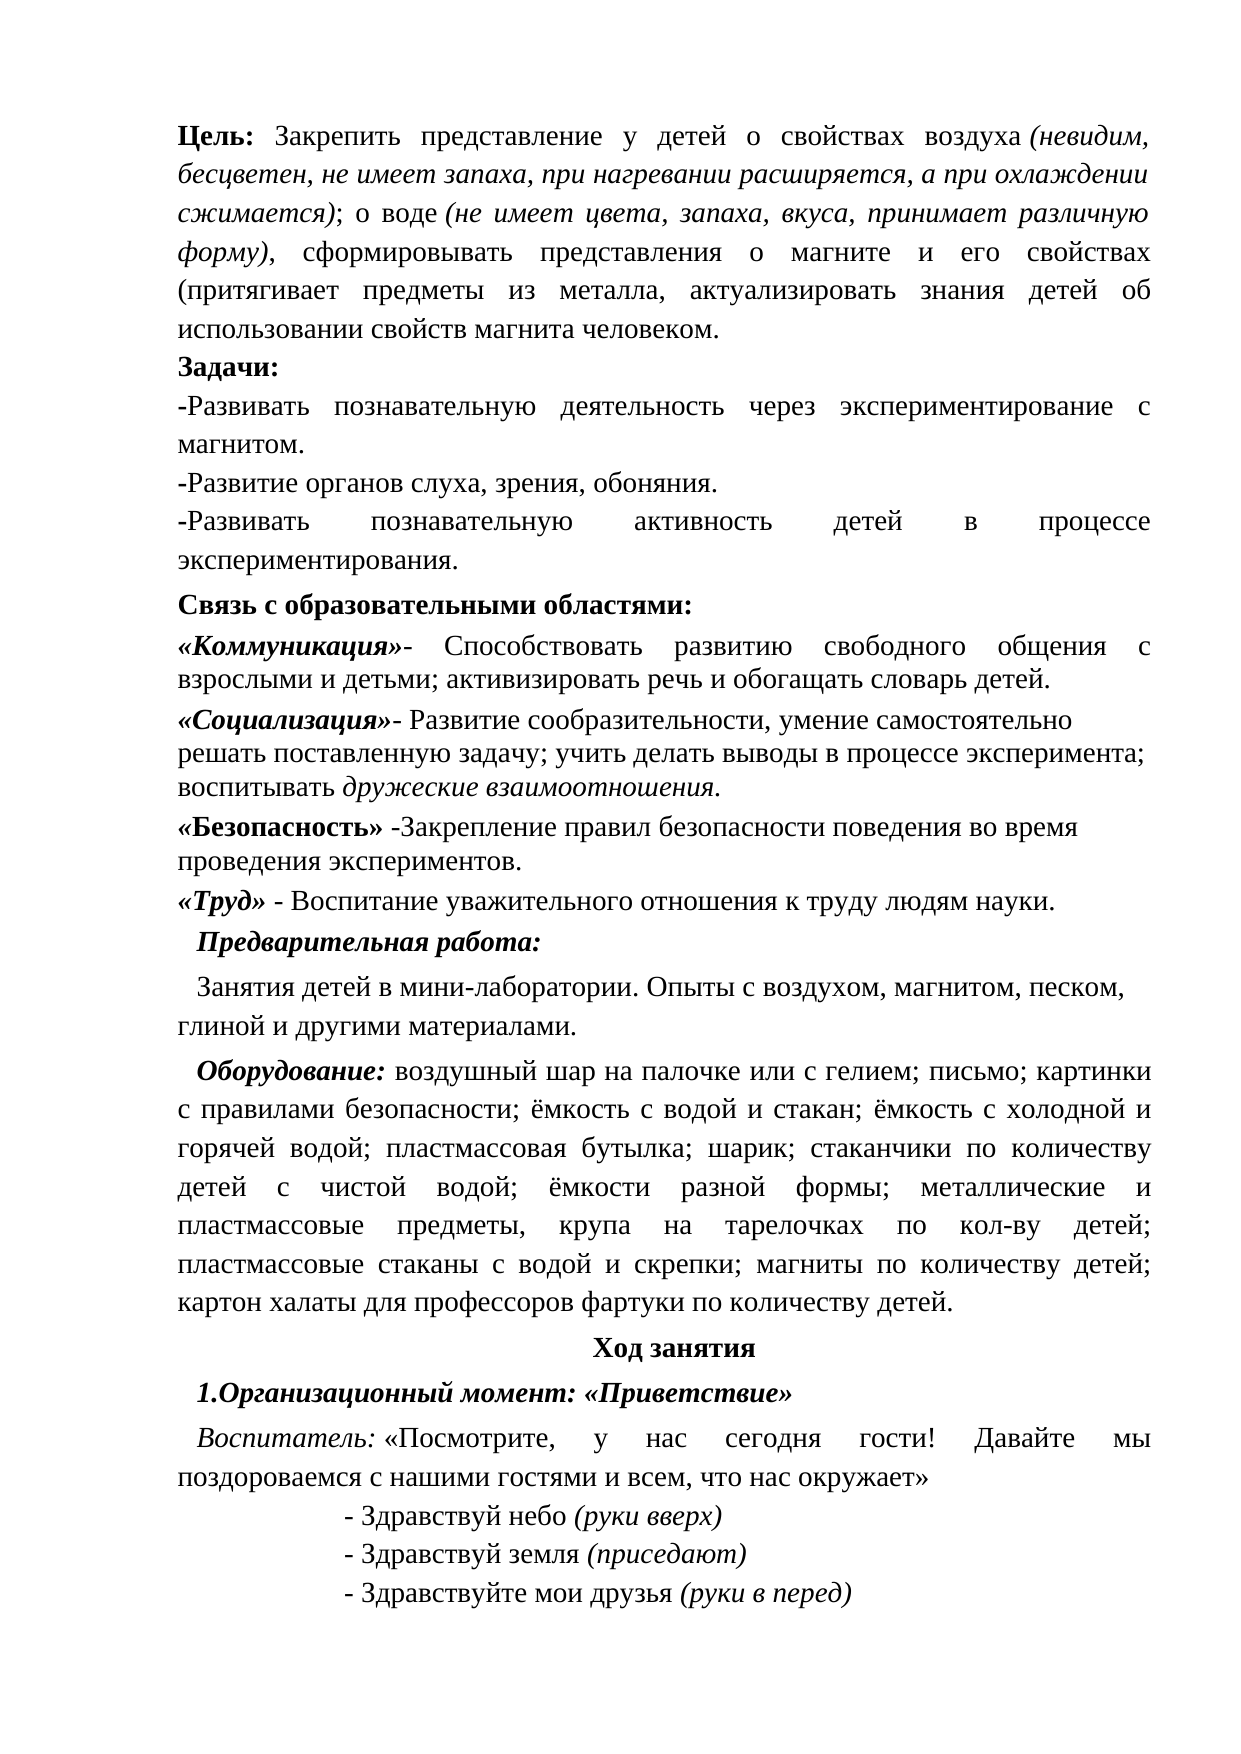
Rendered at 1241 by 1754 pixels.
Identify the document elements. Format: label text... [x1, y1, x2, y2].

text -Развивать познавательную деятельность через экспериментирование с магнитом. [177, 388, 1152, 460]
text Занятия детей в мини-лаборатории. Опыты с воздухом, магнитом, песком, глиной и другими материалами. [177, 969, 1152, 1041]
text Оборудование: воздушный шар на палочке или с гелием; письмо; картинки с правилами безопасности; ёмкость с водой и стакан; ёмкость с холодной и горячей водой; пластмассовая бутылка; шарик; стаканчики по количеству детей с чистой водой; ёмкости разной формы; металлические и пластмассовые предметы, крупа на тарелочках по кол-ву детей; пластмассовые стаканы с водой и скрепки; магниты по количеству детей; картон халаты для профессоров фартуки по количеству детей. [177, 1053, 1152, 1318]
text - Здравствуй небо (руки вверх) [325, 1498, 1152, 1531]
text «Коммуникация»- Способствовать развитию свободного общения с взрослыми и детьми; активизировать речь и обогащать словарь детей. [177, 628, 1152, 695]
text - Здравствуйте мои друзья (руки в перед) [325, 1575, 1152, 1608]
text -Развитие органов слуха, зрения, обоняния. [177, 465, 1152, 498]
text - Здравствуй земля (приседают) [325, 1536, 1152, 1570]
text Связь с образовательными областями: [177, 587, 1152, 621]
text -Развивать познавательную активность детей в процессе экспериментирования. [177, 503, 1152, 576]
text Воспитатель: «Посмотрите, у нас сегодня гости! Давайте мы поздороваемся с нашими гостями и всем, что нас окружает» [177, 1421, 1152, 1493]
text Предварительная работа: [177, 924, 1152, 957]
text «Труд» - Воспитание уважительного отношения к труду людям науки. [177, 883, 1152, 917]
text 1.Организационный момент: «Приветствие» [177, 1375, 1152, 1409]
text Ход занятия [177, 1330, 1152, 1363]
text Цель: Закрепить представление у детей о свойствах воздуха (невидим, бесцветен, не имеет запаха, при нагревании расширяется, а при охлаждении сжимается); о воде (не имеет цвета, запаха, вкуса, принимает различную форму), сформировывать представления о магните и его свойствах (притягивает предметы из металла, актуализировать знания детей об использовании свойств магнита человеком. [177, 118, 1152, 344]
text «Социализация»- Развитие сообразительности, умение самостоятельно решать поставленную задачу; учить делать выводы в процессе эксперимента; воспитывать дружеские взаимоотношения. [177, 702, 1152, 802]
text «Безопасность» -Закрепление правил безопасности поведения во время проведения экспериментов. [177, 809, 1152, 876]
text Задачи: [177, 349, 1152, 383]
